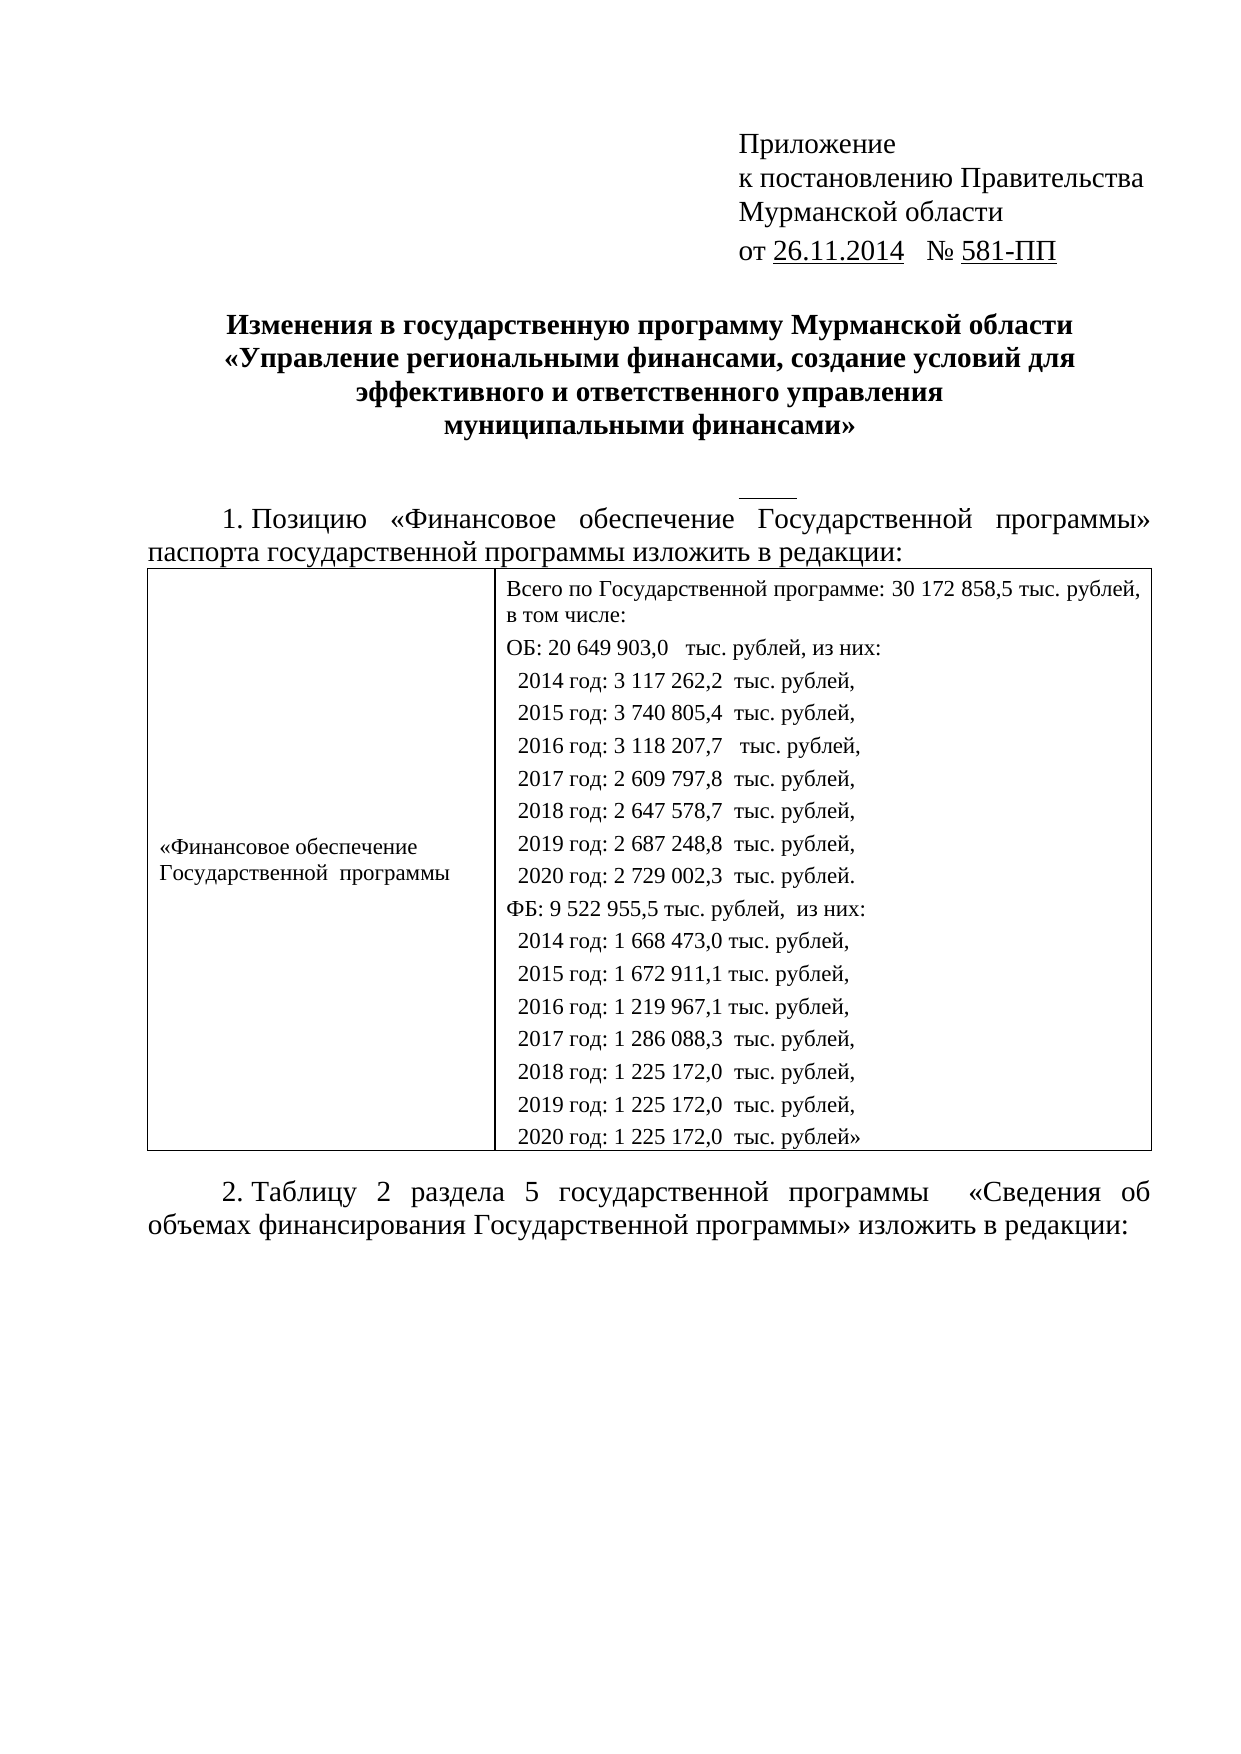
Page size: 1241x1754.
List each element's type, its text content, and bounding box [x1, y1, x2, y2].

text к постановлению Правительства [148, 160, 1152, 194]
table_header Всего по Государственной программе: 30 172 858,5 тыс. рублей, в том числе: ОБ: 20 649 903,0 тыс. рублей, из них: 2014 год: 3 117 262,2 тыс. рублей, 2015 год: 3 740 805,4 тыс. рублей, 2016 год: 3 118 207,7 тыс. рублей, 2017 год: 2 609 797,8 тыс. рублей, 2018 год: 2 647 578,7 тыс. рублей, 2019 год: 2 687 248,8 тыс. рублей, 2020 год: 2 729 002,3 тыс. рублей. ФБ: 9 522 955,5 тыс. рублей, из них: 2014 год: 1 668 473,0 тыс. рублей, 2015 год: 1 672 911,1 тыс. рублей, 2016 год: 1 219 967,1 тыс. рублей, 2017 год: 1 286 088,3 тыс. рублей, 2018 год: 1 225 172,0 тыс. рублей, 2019 год: 1 225 172,0 тыс. рублей, 2020 год: 1 225 172,0 тыс. рублей» [496, 569, 1151, 1149]
text Приложение [148, 127, 1152, 160]
list Позицию «Финансовое обеспечение Государственной программы» паспорта государственной программы изложить в редакции: [148, 501, 1152, 568]
text муниципальными финансами» [148, 407, 1152, 441]
text Изменения в государственную программу Мурманской области «Управление региональными финансами, создание условий для эффективного и ответственного управления [148, 307, 1152, 407]
list Таблицу 2 раздела 5 государственной программы «Сведения об объемах финансирования Государственной программы» изложить в редакции: [148, 1175, 1152, 1240]
text Мурманской области [148, 194, 1152, 227]
table_header «Финансовое обеспечение Государственной программы [148, 569, 494, 1149]
text от 26.11.2014 № 581-ПП [148, 233, 1152, 267]
